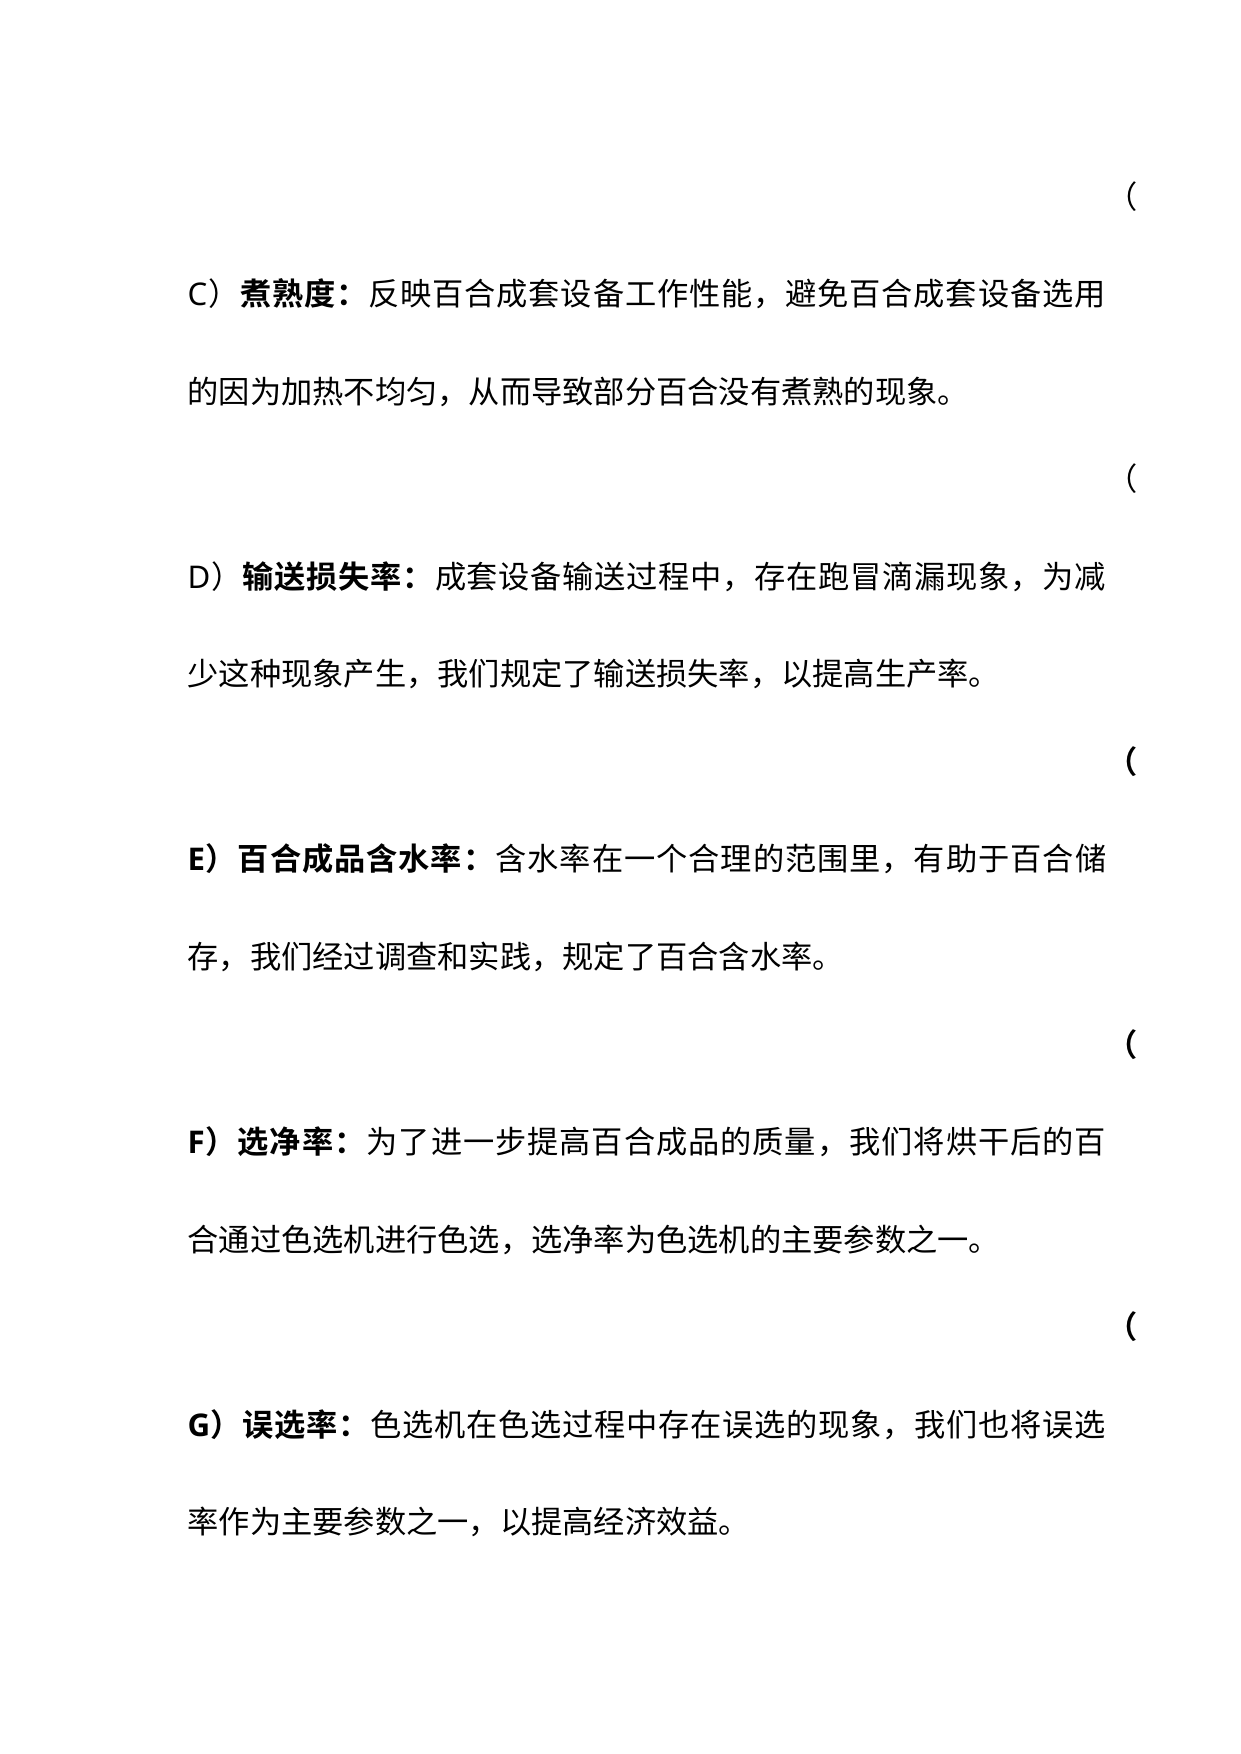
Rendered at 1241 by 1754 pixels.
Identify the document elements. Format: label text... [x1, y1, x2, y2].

text （G）误选率：色选机在色选过程中存在误选的现象，我们也将误选率作为主要参数之一，以提高经济效益。 [187, 1292, 1106, 1552]
text （C）煮熟度：反映百合成套设备工作性能，避免百合成套设备选用的因为加热不均匀，从而导致部分百合没有煮熟的现象。 [187, 162, 1106, 422]
text （D）输送损失率：成套设备输送过程中，存在跑冒滴漏现象，为减少这种现象产生，我们规定了输送损失率，以提高生产率。 [187, 444, 1106, 704]
text （F）选净率：为了进一步提高百合成品的质量，我们将烘干后的百合通过色选机进行色选，选净率为色选机的主要参数之一。 [187, 1010, 1106, 1270]
text （E）百合成品含水率：含水率在一个合理的范围里，有助于百合储存，我们经过调查和实践，规定了百合含水率。 [187, 727, 1106, 987]
